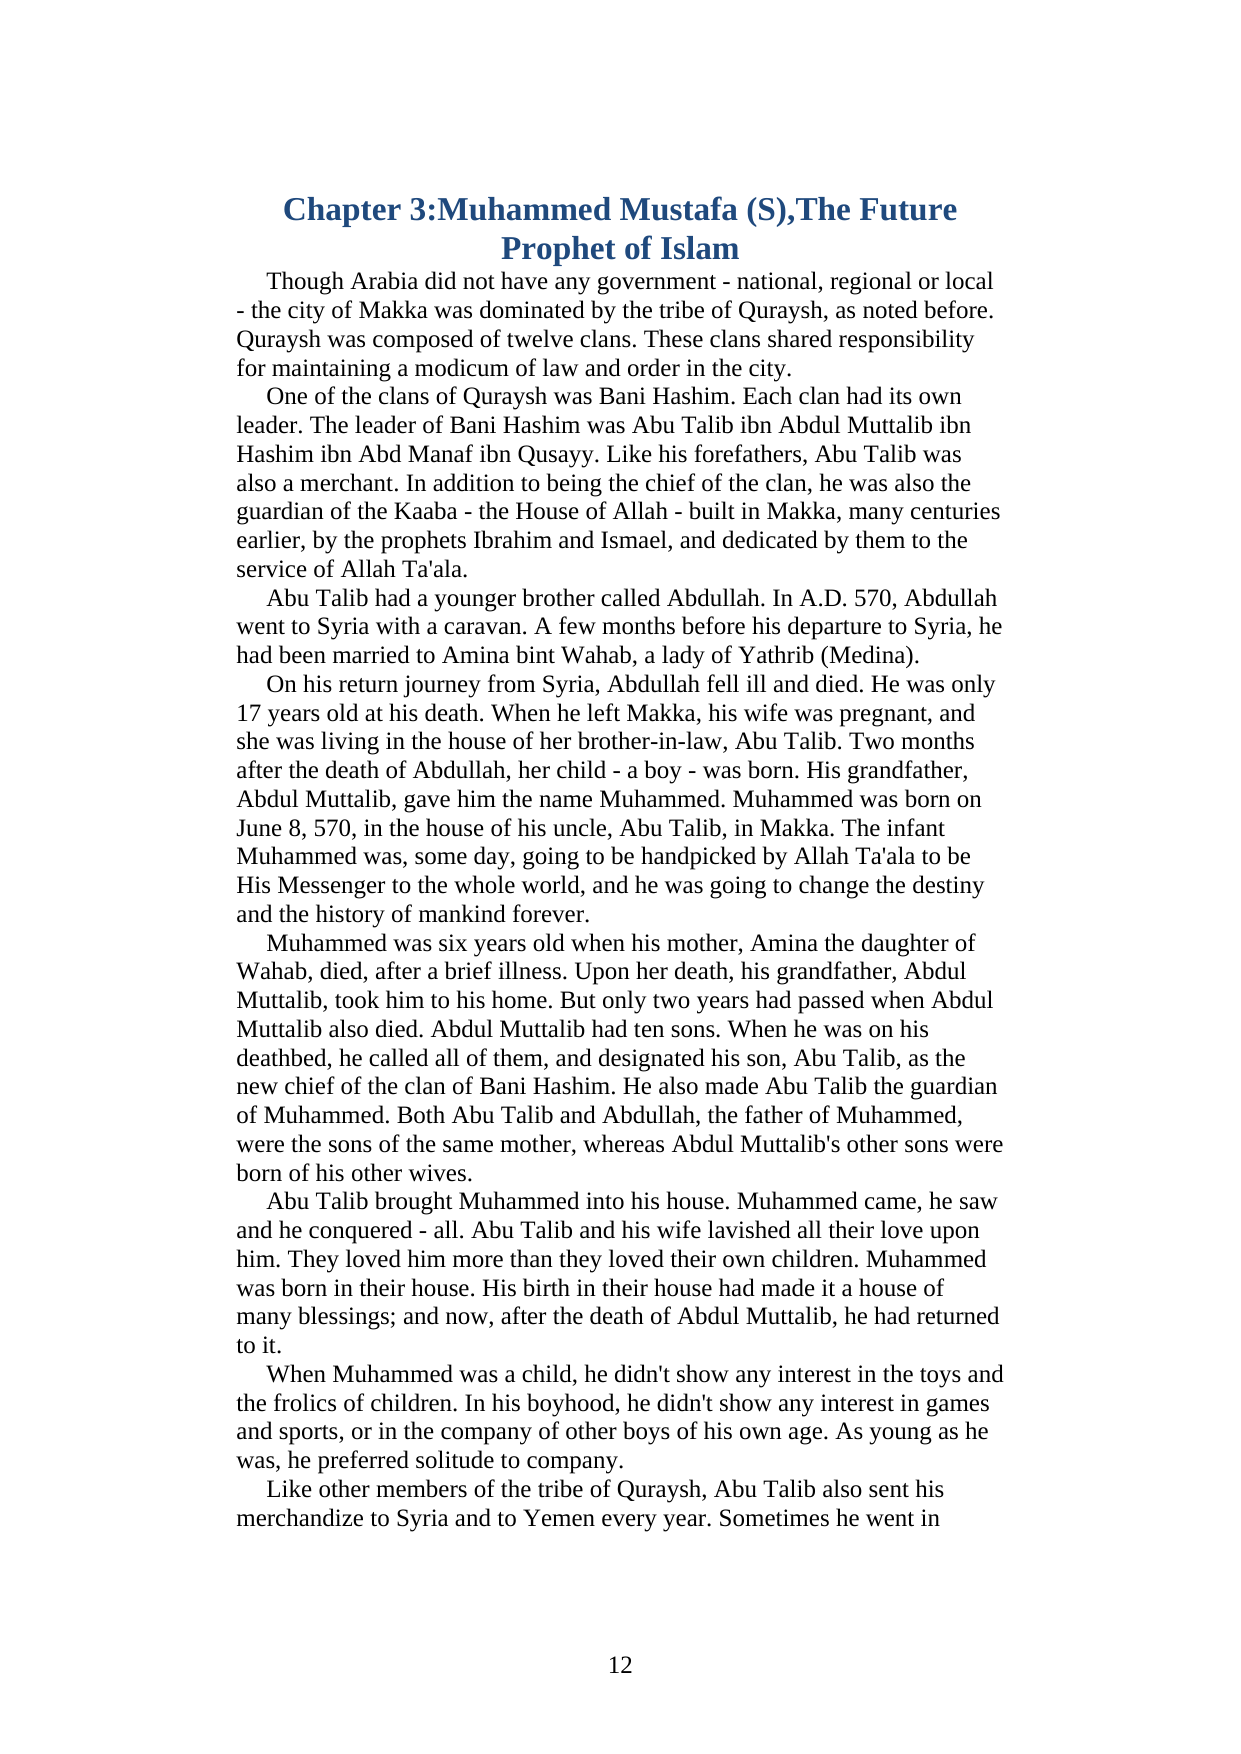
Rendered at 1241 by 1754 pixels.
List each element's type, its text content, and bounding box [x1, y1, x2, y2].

subtitle Chapter 3:Muhammed Mustafa (S),The Future Prophet of Islam [236, 190, 1004, 266]
text One of the clans of Quraysh was Bani Hashim. Each clan had its own leader. The leader of Bani Hashim was Abu Talib ibn Abdul Muttalib ibn Hashim ibn Abd Manaf ibn Qusayy. Like his forefathers, Abu Talib was also a merchant. In addition to being the chief of the clan, he was also the guardian of the Kaaba - the House of Allah - built in Makka, many centuries earlier, by the prophets Ibrahim and Ismael, and dedicated by them to the service of Allah Ta'ala. [236, 381, 1004, 583]
text Muhammed was six years old when his mother, Amina the daughter of Wahab, died, after a brief illness. Upon her death, his grandfather, Abdul Muttalib, took him to his home. But only two years had passed when Abdul Muttalib also died. Abdul Muttalib had ten sons. When he was on his deathbed, he called all of them, and designated his son, Abu Talib, as the new chief of the clan of Bani Hashim. He also made Abu Talib the guardian of Muhammed. Both Abu Talib and Abdullah, the father of Muhammed, were the sons of the same mother, whereas Abdul Muttalib's other sons were born of his other wives. [236, 928, 1004, 1186]
text Abu Talib had a younger brother called Abdullah. In A.D. 570, Abdullah went to Syria with a caravan. A few months before his departure to Syria, he had been married to Amina bint Wahab, a lady of Yathrib (Medina). [236, 583, 1004, 669]
text On his return journey from Syria, Abdullah fell ill and died. He was only 17 years old at his death. When he left Makka, his wife was pregnant, and she was living in the house of her brother-in-law, Abu Talib. Two months after the death of Abdullah, her child - a boy - was born. His grandfather, Abdul Muttalib, gave him the name Muhammed. Muhammed was born on June 8, 570, in the house of his uncle, Abu Talib, in Makka. The infant Muhammed was, some day, going to be handpicked by Allah Ta'ala to be His Messenger to the whole world, and he was going to change the destiny and the history of mankind forever. [236, 669, 1004, 928]
text When Muhammed was a child, he didn't show any interest in the toys and the frolics of children. In his boyhood, he didn't show any interest in games and sports, or in the company of other boys of his own age. As young as he was, he preferred solitude to company. [236, 1359, 1004, 1474]
text Abu Talib brought Muhammed into his house. Muhammed came, he saw and he conquered - all. Abu Talib and his wife lavished all their love upon him. They loved him more than they loved their own children. Muhammed was born in their house. His birth in their house had made it a house of many blessings; and now, after the death of Abdul Muttalib, he had returned to it. [236, 1186, 1004, 1359]
text Though Arabia did not have any government - national, regional or local - the city of Makka was dominated by the tribe of Quraysh, as noted before. Quraysh was composed of twelve clans. These clans shared responsibility for maintaining a modicum of law and order in the city. [236, 266, 1004, 381]
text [236, 1474, 1004, 1531]
